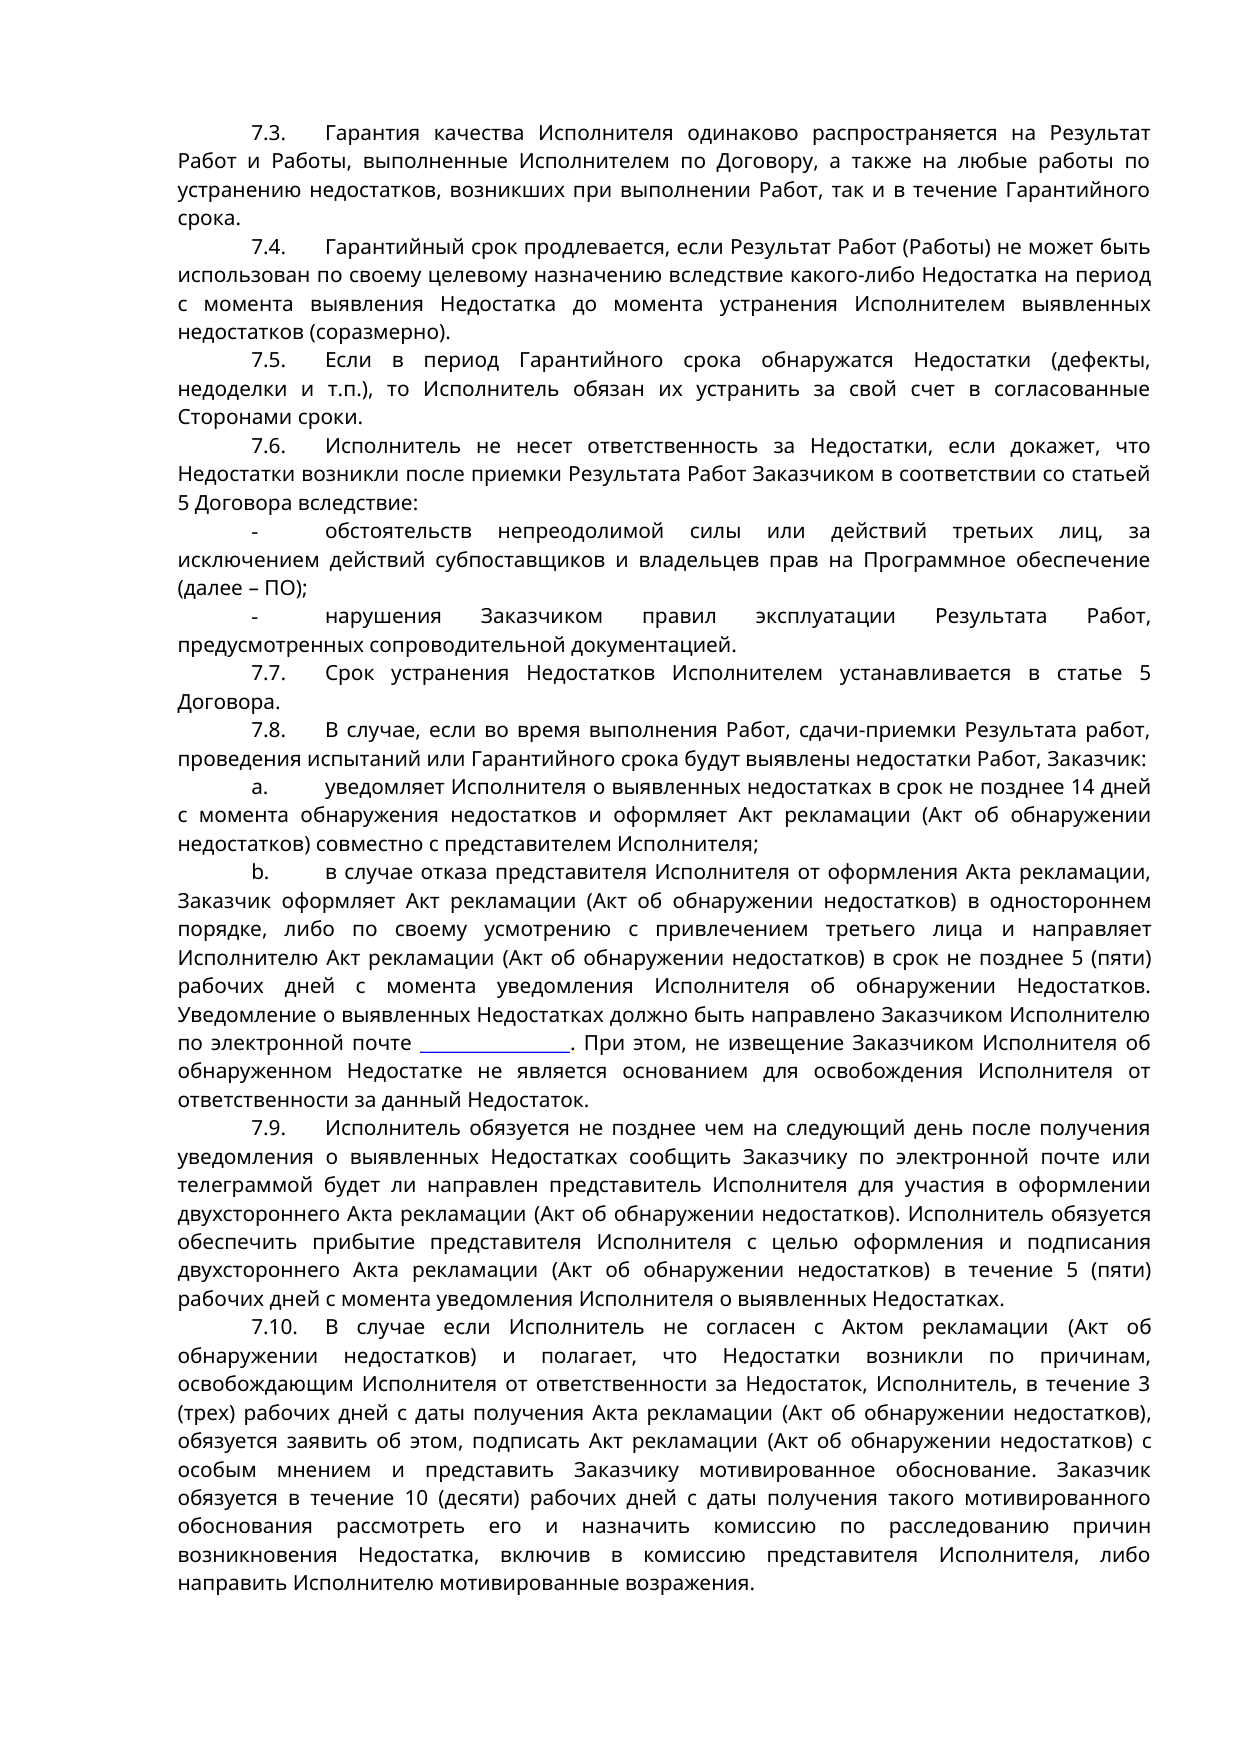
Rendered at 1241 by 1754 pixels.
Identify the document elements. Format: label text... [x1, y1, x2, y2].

list Гарантийный срок продлевается, если Результат Работ (Работы) не может быть использован по своему целевому назначению вследствие какого-либо Недостатка на период с момента выявления Недостатка до момента устранения Исполнителем выявленных недостатков (соразмерно). [177, 232, 1152, 346]
list В случае, если во время выполнения Работ, сдачи-приемки Результата работ, проведения испытаний или Гарантийного срока будут выявлены недостатки Работ, Заказчик: [177, 715, 1152, 772]
list Срок устранения Недостатков Исполнителем устанавливается в статье 5 Договора. [177, 658, 1152, 715]
list Исполнитель обязуется не позднее чем на следующий день после получения уведомления о выявленных Недостатках сообщить Заказчику по электронной почте или телеграммой будет ли направлен представитель Исполнителя для участия в оформлении двухстороннего Акта рекламации (Акт об обнаружении недостатков). Исполнитель обязуется обеспечить прибытие представителя Исполнителя с целью оформления и подписания двухстороннего Акта рекламации (Акт об обнаружении недостатков) в течение 5 (пяти) рабочих дней с момента уведомления Исполнителя о выявленных Недостатках. [177, 1113, 1152, 1312]
list уведомляет Исполнителя о выявленных недостатках в срок не позднее 14 дней с момента обнаружения недостатков и оформляет Акт рекламации (Акт об обнаружении недостатков) совместно с представителем Исполнителя; [177, 772, 1152, 857]
list нарушения Заказчиком правил эксплуатации Результата Работ, предусмотренных сопроводительной документацией. [177, 602, 1152, 658]
list обстоятельств непреодолимой силы или действий третьих лиц, за исключением действий субпоставщиков и владельцев прав на Программное обеспечение (далее – ПО); [177, 516, 1152, 602]
list в случае отказа представителя Исполнителя от оформления Акта рекламации, Заказчик оформляет Акт рекламации (Акт об обнаружении недостатков) в одностороннем порядке, либо по своему усмотрению с привлечением третьего лица и направляет Исполнителю Акт рекламации (Акт об обнаружении недостатков) в срок не позднее 5 (пяти) рабочих дней с момента уведомления Исполнителя об обнаружении Недостатков. Уведомление о выявленных Недостатках должно быть направлено Заказчиком Исполнителю по электронной почте __________________. При этом, не извещение Заказчиком Исполнителя об обнаруженном Недостатке не является основанием для освобождения Исполнителя от ответственности за данный Недостаток. [177, 857, 1152, 1113]
list Если в период Гарантийного срока обнаружатся Недостатки (дефекты, недоделки и т.п.), то Исполнитель обязан их устранить за свой счет в согласованные Сторонами сроки. [177, 346, 1152, 431]
list В случае если Исполнитель не согласен с Актом рекламации (Акт об обнаружении недостатков) и полагает, что Недостатки возникли по причинам, освобождающим Исполнителя от ответственности за Недостаток, Исполнитель, в течение 3 (трех) рабочих дней с даты получения Акта рекламации (Акт об обнаружении недостатков), обязуется заявить об этом, подписать Акт рекламации (Акт об обнаружении недостатков) с особым мнением и представить Заказчику мотивированное обоснование. Заказчик обязуется в течение 10 (десяти) рабочих дней с даты получения такого мотивированного обоснования рассмотреть его и назначить комиссию по расследованию причин возникновения Недостатка, включив в комиссию представителя Исполнителя, либо направить Исполнителю мотивированные возражения. [177, 1312, 1152, 1597]
list Гарантия качества Исполнителя одинаково распространяется на Результат Работ и Работы, выполненные Исполнителем по Договору, а также на любые работы по устранению недостатков, возникших при выполнении Работ, так и в течение Гарантийного срока. [177, 118, 1152, 232]
list Исполнитель не несет ответственность за Недостатки, если докажет, что Недостатки возникли после приемки Результата Работ Заказчиком в соответствии со статьей 5 Договора вследствие: [177, 431, 1152, 516]
